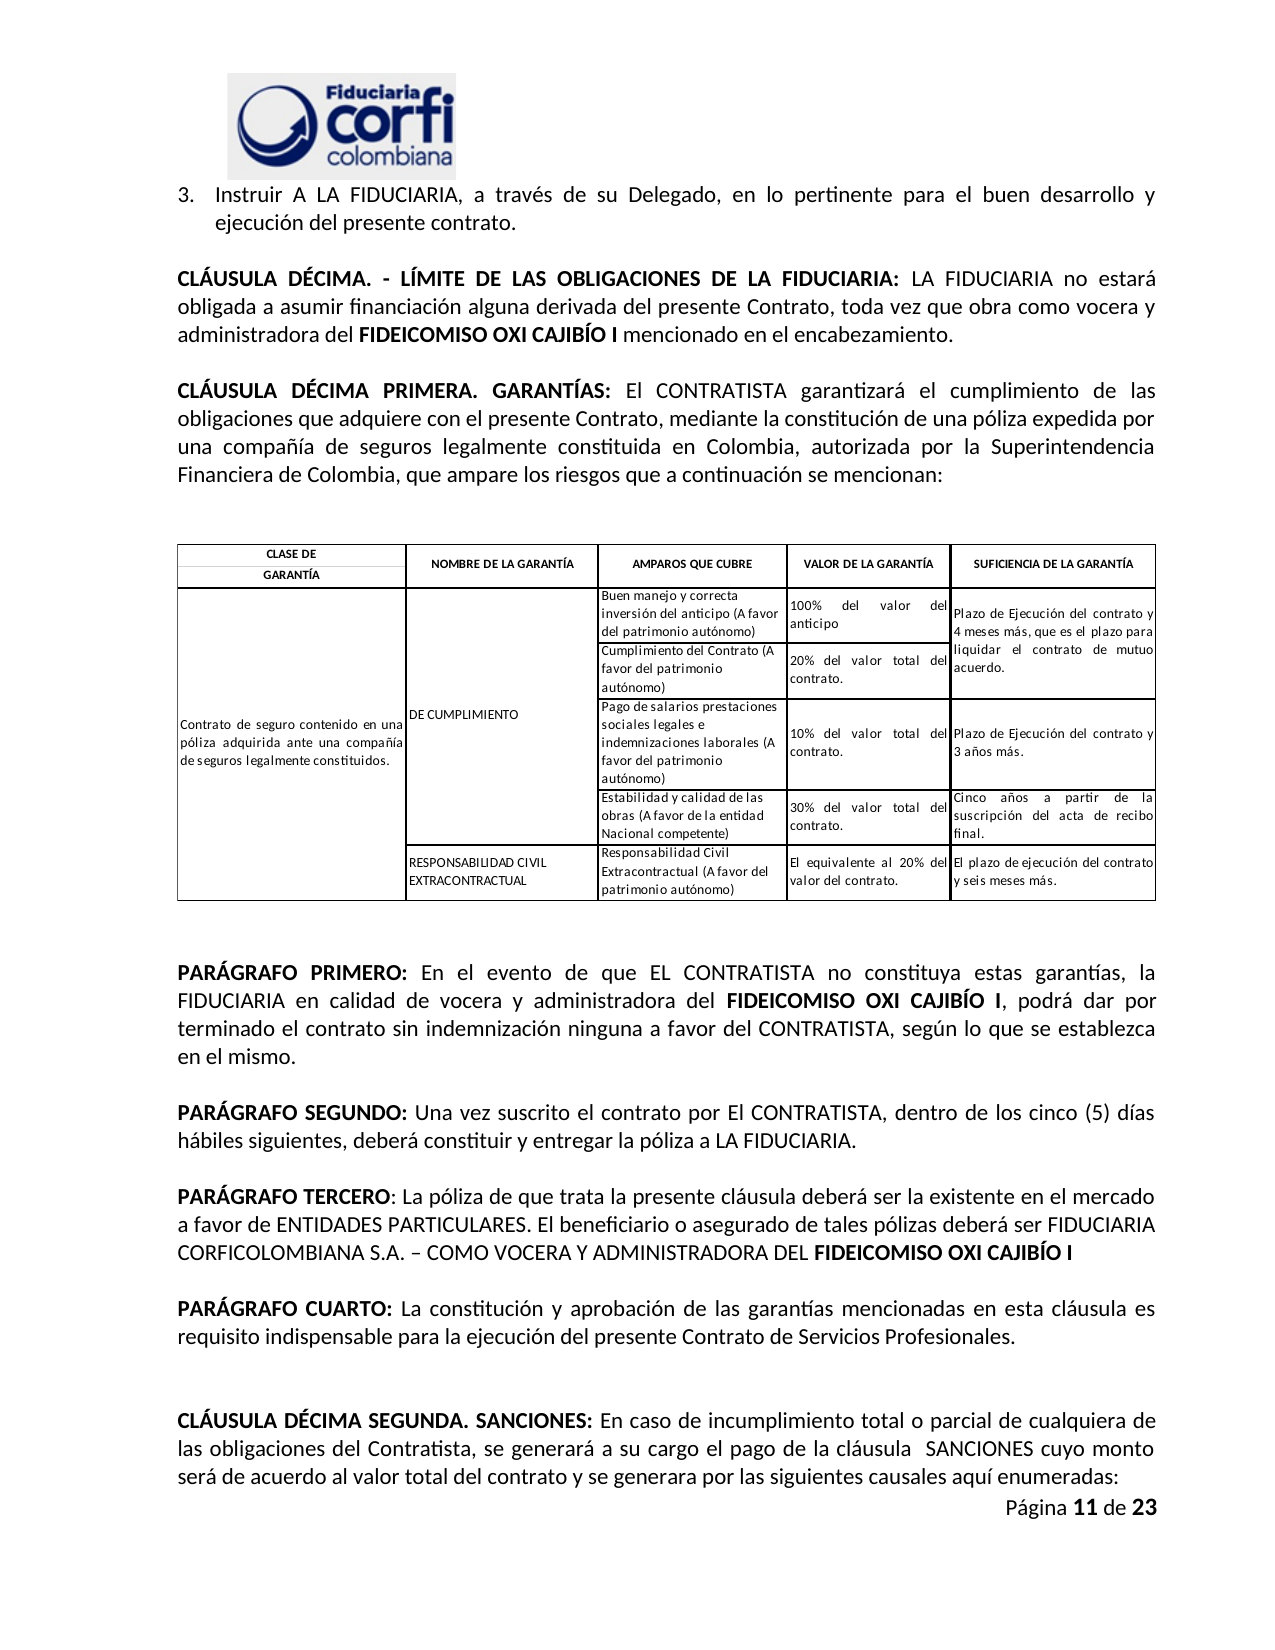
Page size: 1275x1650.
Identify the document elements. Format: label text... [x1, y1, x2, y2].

list Instruir A LA FIDUCIARIA, a través de su Delegado, en lo pertinente para el buen desarrollo y ejecución del presente contrato. [177, 180, 1157, 236]
picture [227, 73, 457, 180]
text CLÁUSULA DÉCIMA. - LÍMITE DE LAS OBLIGACIONES DE LA FIDUCIARIA: LA FIDUCIARIA no estará obligada a asumir financiación alguna derivada del presente Contrato, toda vez que obra como vocera y administradora del FIDEICOMISO OXI CAJIBÍO I mencionado en el encabezamiento. [177, 264, 1157, 348]
text PARÁGRAFO TERCERO: La póliza de que trata la presente cláusula deberá ser la existente en el mercado a favor de ENTIDADES PARTICULARES. El beneficiario o asegurado de tales pólizas deberá ser FIDUCIARIA CORFICOLOMBIANA S.A. – COMO VOCERA Y ADMINISTRADORA DEL FIDEICOMISO OXI CAJIBÍO I [177, 1182, 1157, 1266]
text PARÁGRAFO SEGUNDO: Una vez suscrito el contrato por El CONTRATISTA, dentro de los cinco (5) días hábiles siguientes, deberá constituir y entregar la póliza a LA FIDUCIARIA. [177, 1098, 1157, 1154]
text CLÁUSULA DÉCIMA SEGUNDA. SANCIONES: En caso de incumplimiento total o parcial de cualquiera de las obligaciones del Contratista, se generará a su cargo el pago de la cláusula SANCIONES cuyo monto será de acuerdo al valor total del contrato y se generara por las siguientes causales aquí enumeradas: [177, 1406, 1157, 1490]
text PARÁGRAFO PRIMERO: En el evento de que EL CONTRATISTA no constituya estas garantías, la FIDUCIARIA en calidad de vocera y administradora del FIDEICOMISO OXI CAJIBÍO I, podrá dar por terminado el contrato sin indemnización ninguna a favor del CONTRATISTA, según lo que se establezca en el mismo. [177, 958, 1157, 1070]
text PARÁGRAFO CUARTO: La constitución y aprobación de las garantías mencionadas en esta cláusula es requisito indispensable para la ejecución del presente Contrato de Servicios Profesionales. [177, 1294, 1157, 1350]
text CLÁUSULA DÉCIMA PRIMERA. GARANTÍAS: El CONTRATISTA garantizará el cumplimiento de las obligaciones que adquiere con el presente Contrato, mediante la constitución de una póliza expedida por una compañía de seguros legalmente constituida en Colombia, autorizada por la Superintendencia Financiera de Colombia, que ampare los riesgos que a continuación se mencionan: [177, 376, 1157, 488]
